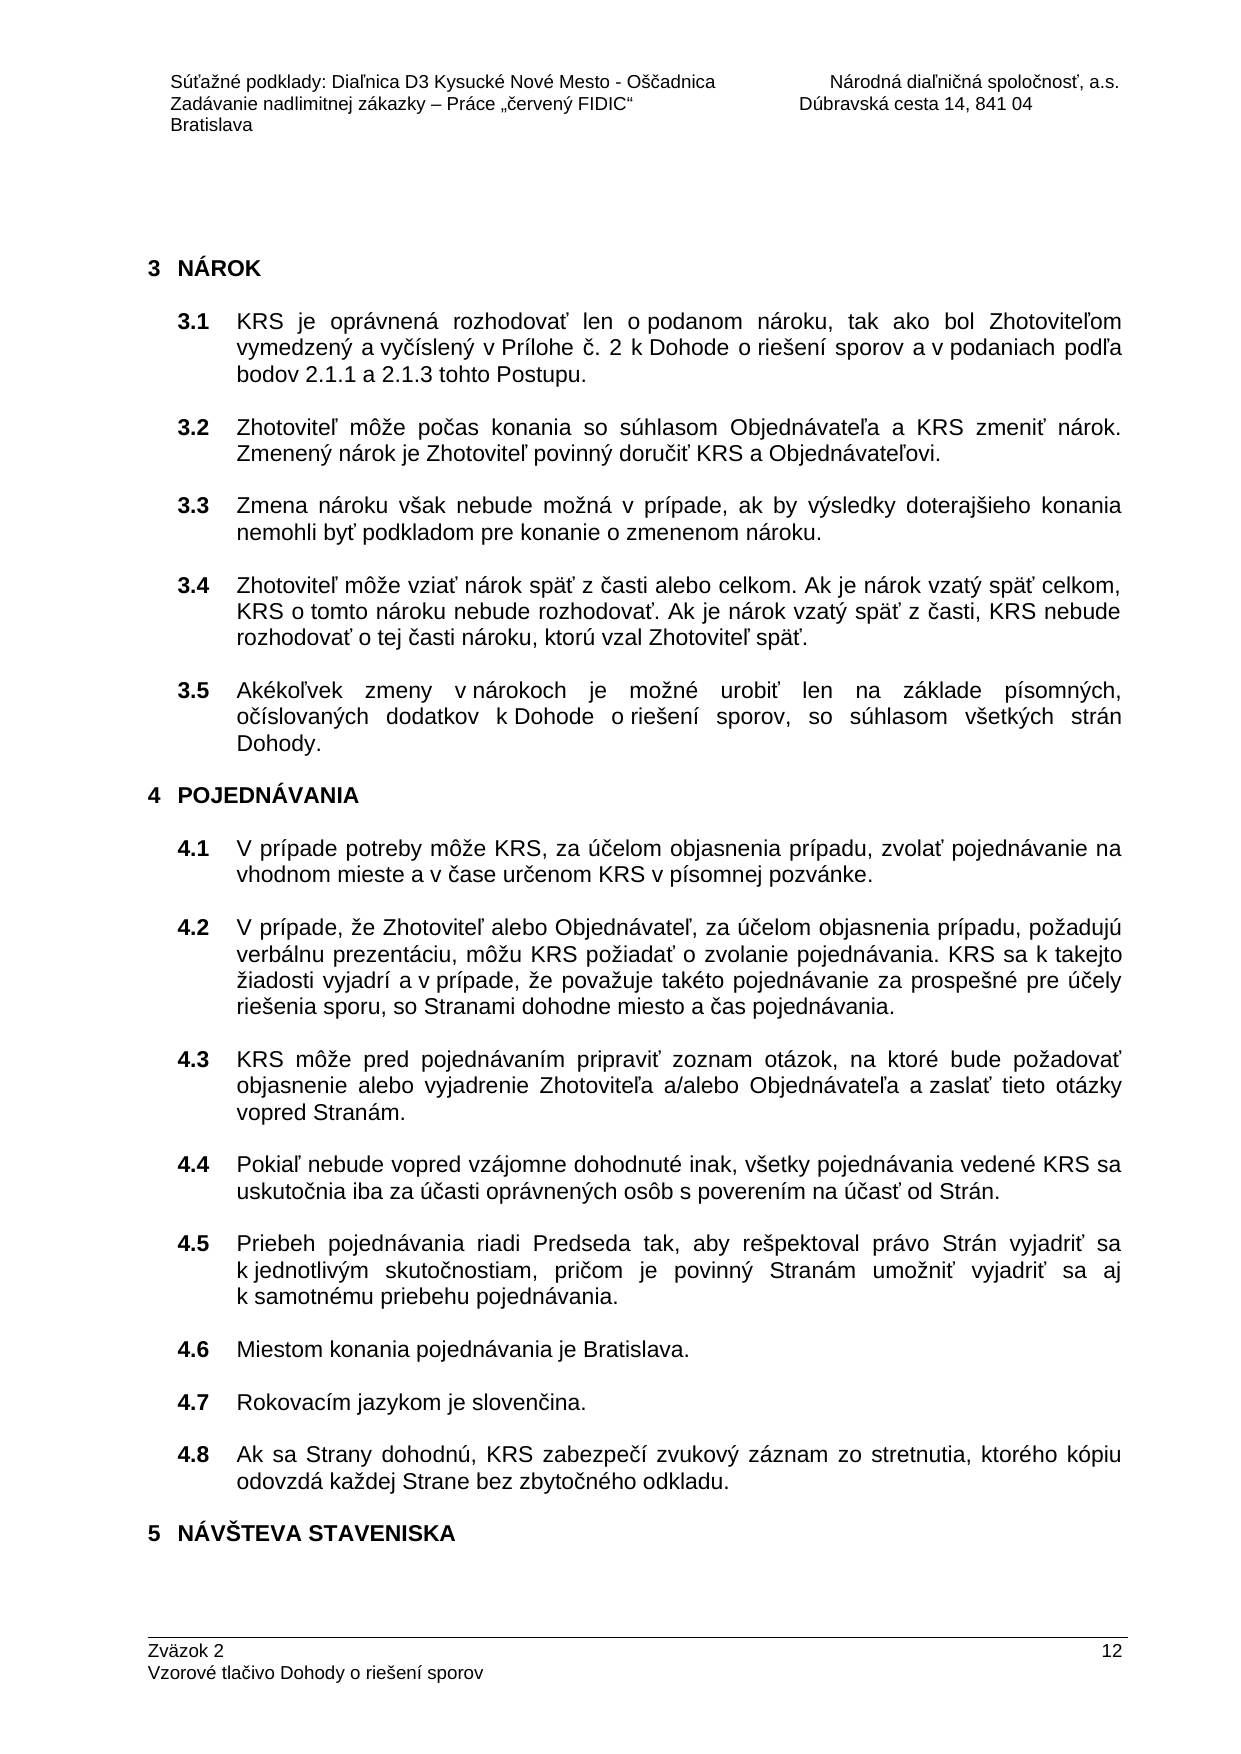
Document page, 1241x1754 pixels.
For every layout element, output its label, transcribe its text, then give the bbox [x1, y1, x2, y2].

list Priebeh pojednávania riadi Predseda tak, aby rešpektoval právo Strán vyjadriť sa k jednotlivým skutočnostiam, pričom je povinný Stranám umožniť vyjadriť sa aj k samotnému priebehu pojednávania. [177, 1230, 1122, 1309]
list V prípade potreby môže KRS, za účelom objasnenia prípadu, zvolať pojednávanie na vhodnom mieste a v čase určenom KRS v písomnej pozvánke. [177, 835, 1122, 888]
list Zhotoviteľ môže vziať nárok späť z časti alebo celkom. Ak je nárok vzatý späť celkom, KRS o tomto nároku nebude rozhodovať. Ak je nárok vzatý späť z časti, KRS nebude rozhodovať o tej časti nároku, ktorú vzal Zhotoviteľ späť. [177, 572, 1122, 651]
list KRS môže pred pojednávaním pripraviť zoznam otázok, na ktoré bude požadovať objasnenie alebo vyjadrenie Zhotoviteľa a/alebo Objednávateľa a zaslať tieto otázky vopred Stranám. [177, 1046, 1122, 1125]
list Ak sa Strany dohodnú, KRS zabezpečí zvukový záznam zo stretnutia, ktorého kópiu odovzdá každej Strane bez zbytočného odkladu. [177, 1441, 1122, 1494]
list NÁVŠTEVA STAVENISKA [148, 1520, 1122, 1547]
list NÁROK [148, 255, 1122, 282]
list V prípade, že Zhotoviteľ alebo Objednávateľ, za účelom objasnenia prípadu, požadujú verbálnu prezentáciu, môžu KRS požiadať o zvolanie pojednávania. KRS sa k takejto žiadosti vyjadrí a v prípade, že považuje takéto pojednávanie za prospešné pre účely riešenia sporu, so Stranami dohodne miesto a čas pojednávania. [177, 914, 1122, 1019]
list Miestom konania pojednávania je Bratislava. [177, 1336, 1122, 1362]
list Akékoľvek zmeny v nárokoch je možné urobiť len na základe písomných, očíslovaných dodatkov k Dohode o riešení sporov, so súhlasom všetkých strán Dohody. [177, 677, 1122, 756]
list Zhotoviteľ môže počas konania so súhlasom Objednávateľa a KRS zmeniť nárok. Zmenený nárok je Zhotoviteľ povinný doručiť KRS a Objednávateľovi. [177, 413, 1122, 466]
list Zmena nároku však nebude možná v prípade, ak by výsledky doterajšieho konania nemohli byť podkladom pre konanie o zmenenom nároku. [177, 492, 1122, 545]
list Pokiaľ nebude vopred vzájomne dohodnuté inak, všetky pojednávania vedené KRS sa uskutočnia iba za účasti oprávnených osôb s poverením na účasť od Strán. [177, 1151, 1122, 1204]
list Rokovacím jazykom je slovenčina. [177, 1388, 1122, 1415]
list POJEDNÁVANIA [148, 782, 1122, 809]
list KRS je oprávnená rozhodovať len o podanom nároku, tak ako bol Zhotoviteľom vymedzený a vyčíslený v Prílohe č. 2 k Dohode o riešení sporov a v podaniach podľa bodov 2.1.1 a 2.1.3 tohto Postupu. [177, 308, 1122, 387]
